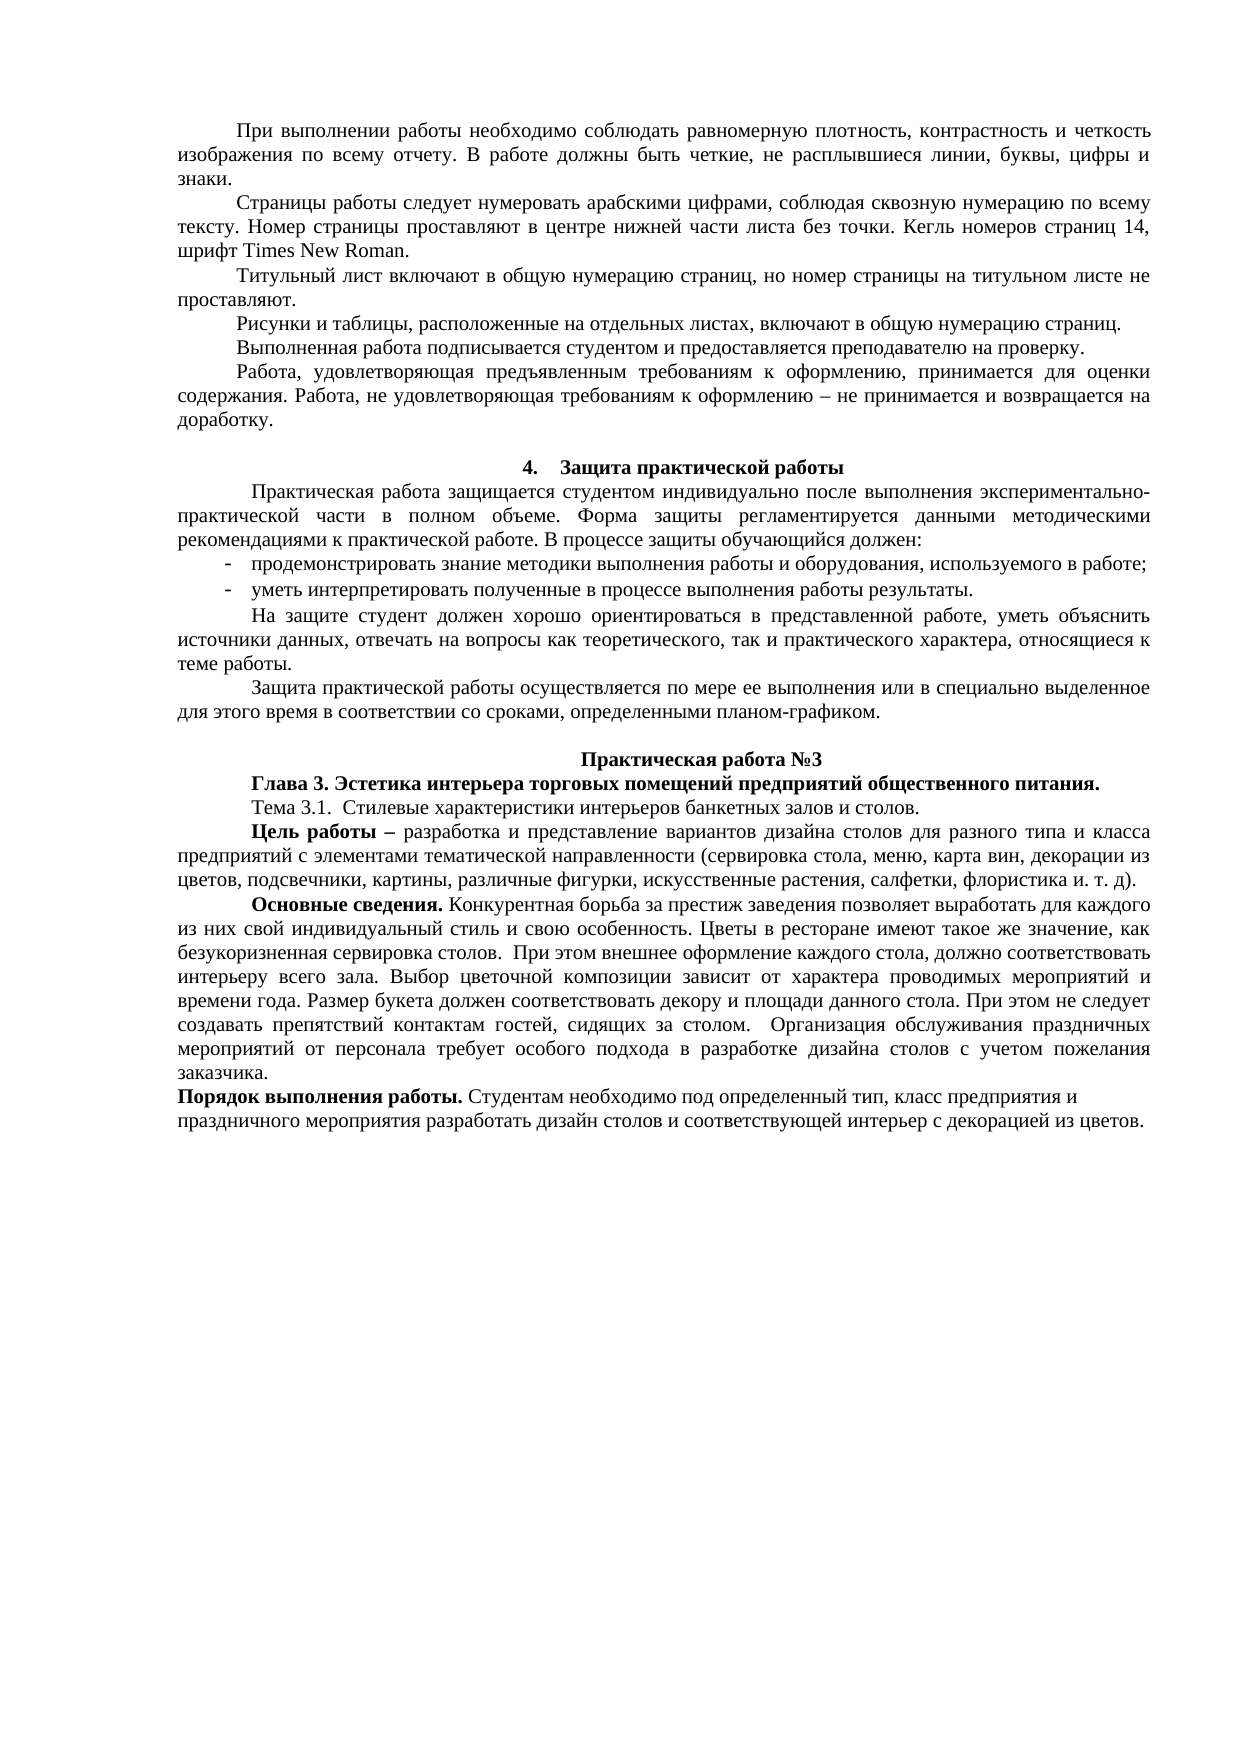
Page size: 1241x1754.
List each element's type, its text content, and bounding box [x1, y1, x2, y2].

list уметь интерпретировать полученные в процессе выполнения работы результаты. [222, 577, 1152, 603]
text Рисунки и таблицы, расположенные на отдельных листах, включают в общую нумерацию страниц. [177, 311, 1152, 335]
text Титульный лист включают в общую нумерацию страниц, но номер страницы на титульном листе не проставляют. [177, 262, 1152, 311]
text Тема 3.1. Стилевые характеристики интерьеров банкетных залов и столов. [177, 795, 1152, 819]
text Страницы работы следует нумеровать арабскими цифрами, соблюдая сквозную нумерацию по всему тексту. Номер страницы проставляют в центре нижней части листа без точки. Кегль номеров страниц 14, шрифт Times New Roman. [177, 190, 1152, 262]
text Цель работы – разработка и представление вариантов дизайна столов для разного типа и класса предприятий с элементами тематической направленности (сервировка стола, меню, карта вин, декорации из цветов, подсвечники, картины, различные фигурки, искусственные растения, салфетки, флористика и. т. д). [177, 819, 1152, 891]
text Основные сведения. Конкурентная борьба за престиж заведения позволяет выработать для каждого из них свой индивидуальный стиль и свою особенность. Цветы в ресторане имеют такое же значение, как безукоризненная сервировка столов. При этом внешнее оформление каждого стола, должно соответствовать интерьеру всего зала. Выбор цветочной композиции зависит от характера проводимых мероприятий и времени года. Размер букета должен соответствовать декору и площади данного стола. При этом не следует создавать препятствий контактам гостей, сидящих за столом. Организация обслуживания праздничных мероприятий от персонала требует особого подхода в разработке дизайна столов с учетом пожелания заказчика. [177, 891, 1152, 1084]
text При выполнении работы необходимо соблюдать равномерную плотность, контрастность и четкость изображения по всему отчету. В работе должны быть четкие, не расплывшиеся линии, буквы, цифры и знаки. [177, 118, 1152, 190]
text Практическая работа защищается студентом индивидуально после выполнения экспериментально-практической части в полном объеме. Форма защиты регламентируется данными методическими рекомендациями к практической работе. В процессе защиты обучающийся должен: [177, 479, 1152, 551]
text На защите студент должен хорошо ориентироваться в представленной работе, уметь объяснить источники данных, отвечать на вопросы как теоретического, так и практического характера, относящиеся к теме работы. [177, 603, 1152, 675]
text Выполненная работа подписывается студентом и предоставляется преподавателю на проверку. [177, 335, 1152, 359]
list Защита практической работы [215, 455, 1152, 479]
text Глава 3. Эстетика интерьера торговых помещений предприятий общественного питания. [177, 771, 1152, 795]
text Защита практической работы осуществляется по мере ее выполнения или в специально выделенное для этого время в соответствии со сроками, определенными планом-графиком. [177, 675, 1152, 723]
text Порядок выполнения работы. Студентам необходимо под определенный тип, класс предприятия и праздничного мероприятия разработать дизайн столов и соответствующей интерьер с декорацией из цветов. [177, 1084, 1152, 1132]
text Работа, удовлетворяющая предъявленным требованиям к оформлению, принимается для оценки содержания. Работа, не удовлетворяющая требованиям к оформлению – не принимается и возвращается на доработку. [177, 359, 1152, 431]
list продемонстрировать знание методики выполнения работы и оборудования, используемого в работе; [222, 551, 1152, 577]
text Практическая работа №3 [177, 747, 1152, 771]
